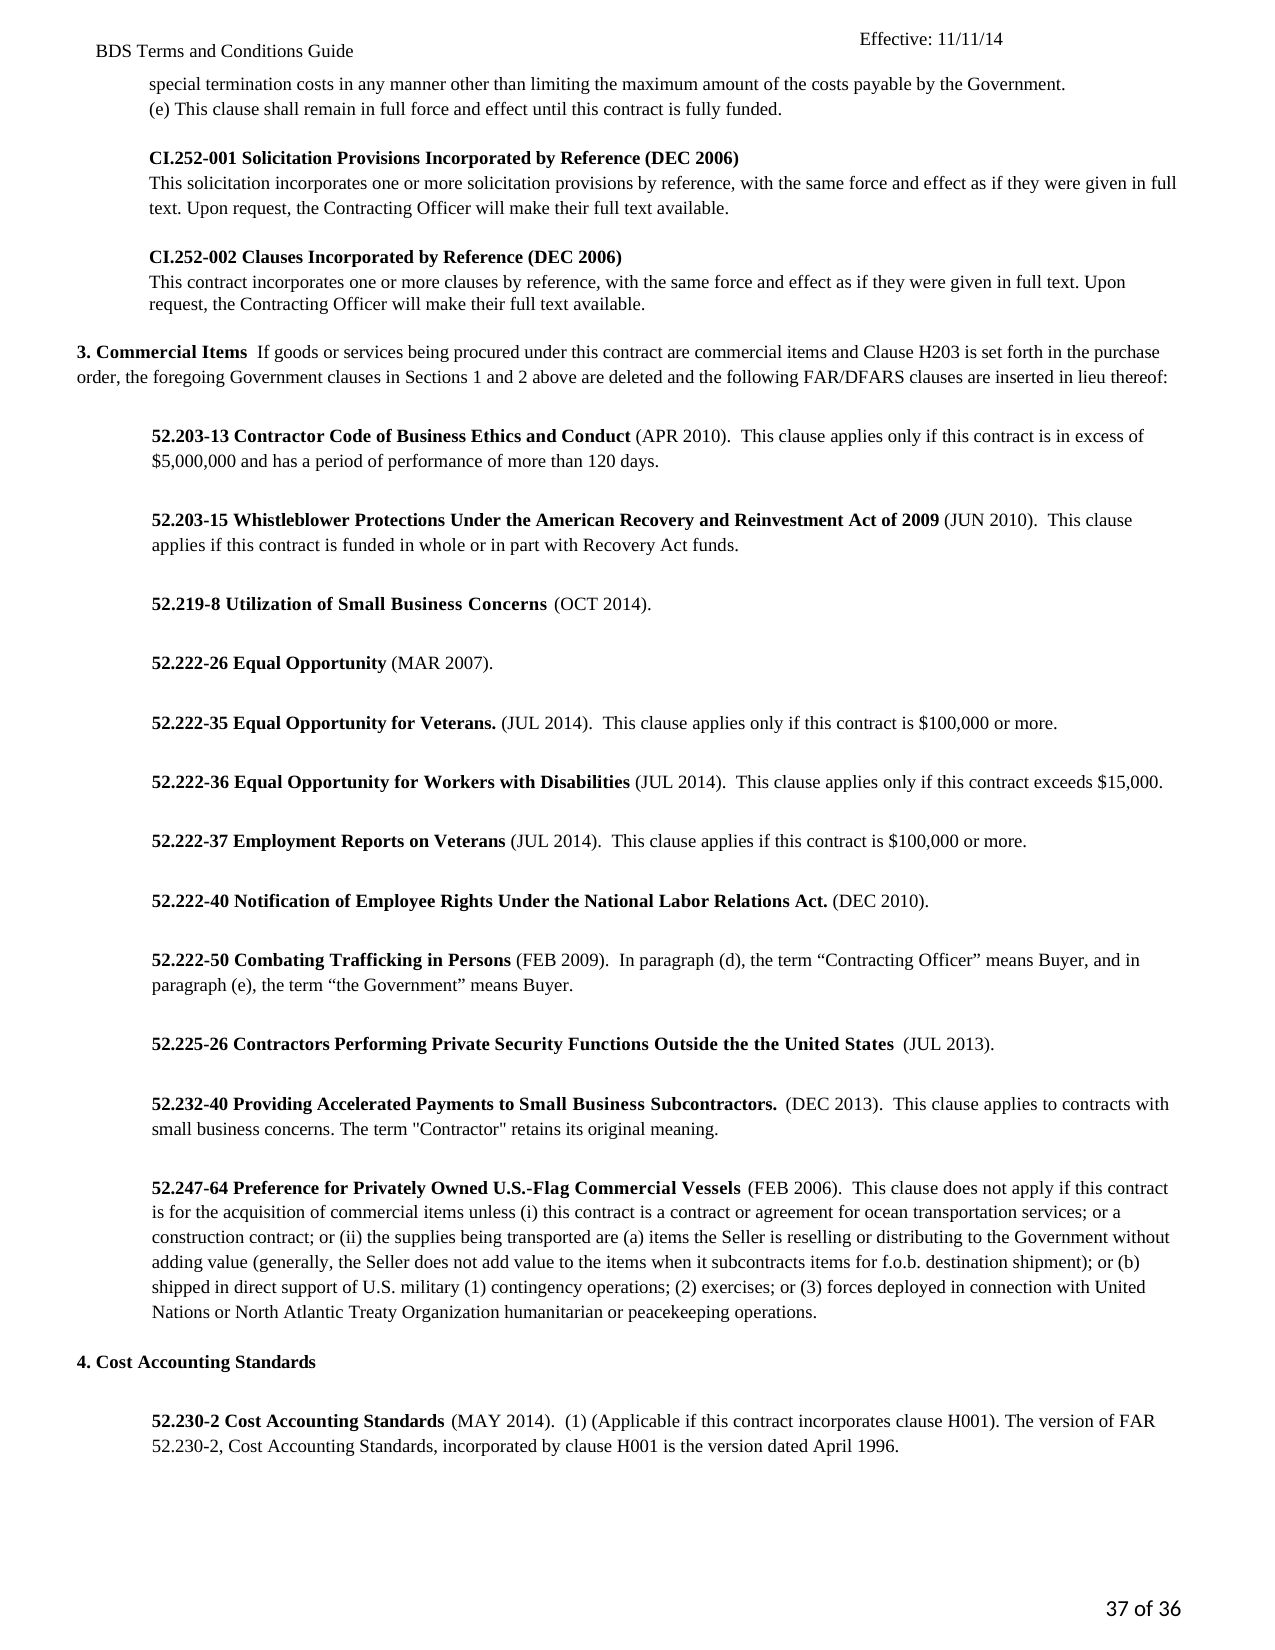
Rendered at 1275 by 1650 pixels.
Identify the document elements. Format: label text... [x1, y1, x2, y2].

text 52.203-15 Whistleblower Protections Under the American Recovery and Reinvestment Act of 2009 (JUN 2010). This clause applies if this contract is funded in whole or in part with Recovery Act funds. [152, 509, 1141, 555]
text 4. Cost Accounting Standards [77, 1351, 1183, 1372]
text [149, 73, 1181, 94]
text 52.219-8 Utilization of Small Business Concerns (OCT 2014). [152, 593, 1183, 614]
text 52.222-50 Combating Trafficking in Persons (FEB 2009). In paragraph (d), the term “Contracting Officer” means Buyer, and in paragraph (e), the term “the Government” means Buyer. [152, 949, 1144, 996]
text 52.222-36 Equal Opportunity for Workers with Disabilities (JUL 2014). This clause applies only if this contract exceeds $15,000. [152, 771, 1183, 793]
text 3. Commercial Items If goods or services being procured under this contract are commercial items and Clause H203 is set forth in the purchase order, the foregoing Government clauses in Sections 1 and 2 above are deleted and the following FAR/DFARS clauses are inserted in lieu thereof: [77, 341, 1174, 388]
text 52.230-2 Cost Accounting Standards (MAY 2014). (1) (Applicable if this contract incorporates clause H001). The version of FAR [152, 1410, 1183, 1431]
text CI.252-001 Solicitation Provisions Incorporated by Reference (DEC 2006) [149, 147, 1181, 169]
text 52.230-2, Cost Accounting Standards, incorporated by clause H001 is the version dated April 1996. [152, 1435, 1183, 1456]
text 52.225-26 Contractors Performing Private Security Functions Outside the the United States (JUL 2013). [152, 1033, 1183, 1055]
text 52.247-64 Preference for Privately Owned U.S.-Flag Commercial Vessels (FEB 2006). This clause does not apply if this contract is for the acquisition of commercial items unless (i) this contract is a contract or agreement for ocean transportation services; or a construction contract; or (ii) the supplies being transported are (a) items the Seller is reselling or distributing to the Government without adding value (generally, the Seller does not add value to the items when it subcontracts items for f.o.b. destination shipment); or (b) shipped in direct support of U.S. military (1) contingency operations; (2) exercises; or (3) forces deployed in connection with United Nations or North Atlantic Treaty Organization humanitarian or peacekeeping operations. [152, 1177, 1176, 1322]
text 52.232-40 Providing Accelerated Payments to Small Business Subcontractors. (DEC 2013). This clause applies to contracts with small business concerns. The term "Contractor" retains its original meaning. [152, 1093, 1174, 1139]
text $5,000,000 and has a period of performance of more than 120 days. [152, 449, 1183, 471]
text 52.203-13 Contractor Code of Business Ethics and Conduct (APR 2010). This clause applies only if this contract is in excess of [152, 424, 1183, 446]
text 52.222-37 Employment Reports on Veterans (JUL 2014). This clause applies if this contract is $100,000 or more. [152, 830, 1183, 852]
text CI.252-002 Clauses Incorporated by Reference (DEC 2006) [149, 246, 1181, 268]
text This contract incorporates one or more clauses by reference, with the same force and effect as if they were given in full text. Upon request, the Contracting Officer will make their full text available. [149, 271, 1181, 314]
text (e) This clause shall remain in full force and effect until this contract is fully funded. [149, 98, 1181, 119]
text 52.222-35 Equal Opportunity for Veterans. (JUL 2014). This clause applies only if this contract is $100,000 or more. [152, 712, 1183, 733]
text This solicitation incorporates one or more solicitation provisions by reference, with the same force and effect as if they were given in full text. Upon request, the Contracting Officer will make their full text available. [149, 172, 1181, 218]
text 52.222-26 Equal Opportunity (MAR 2007). [152, 652, 1183, 674]
text 52.222-40 Notification of Employee Rights Under the National Labor Relations Act. (DEC 2010). [152, 890, 1183, 911]
